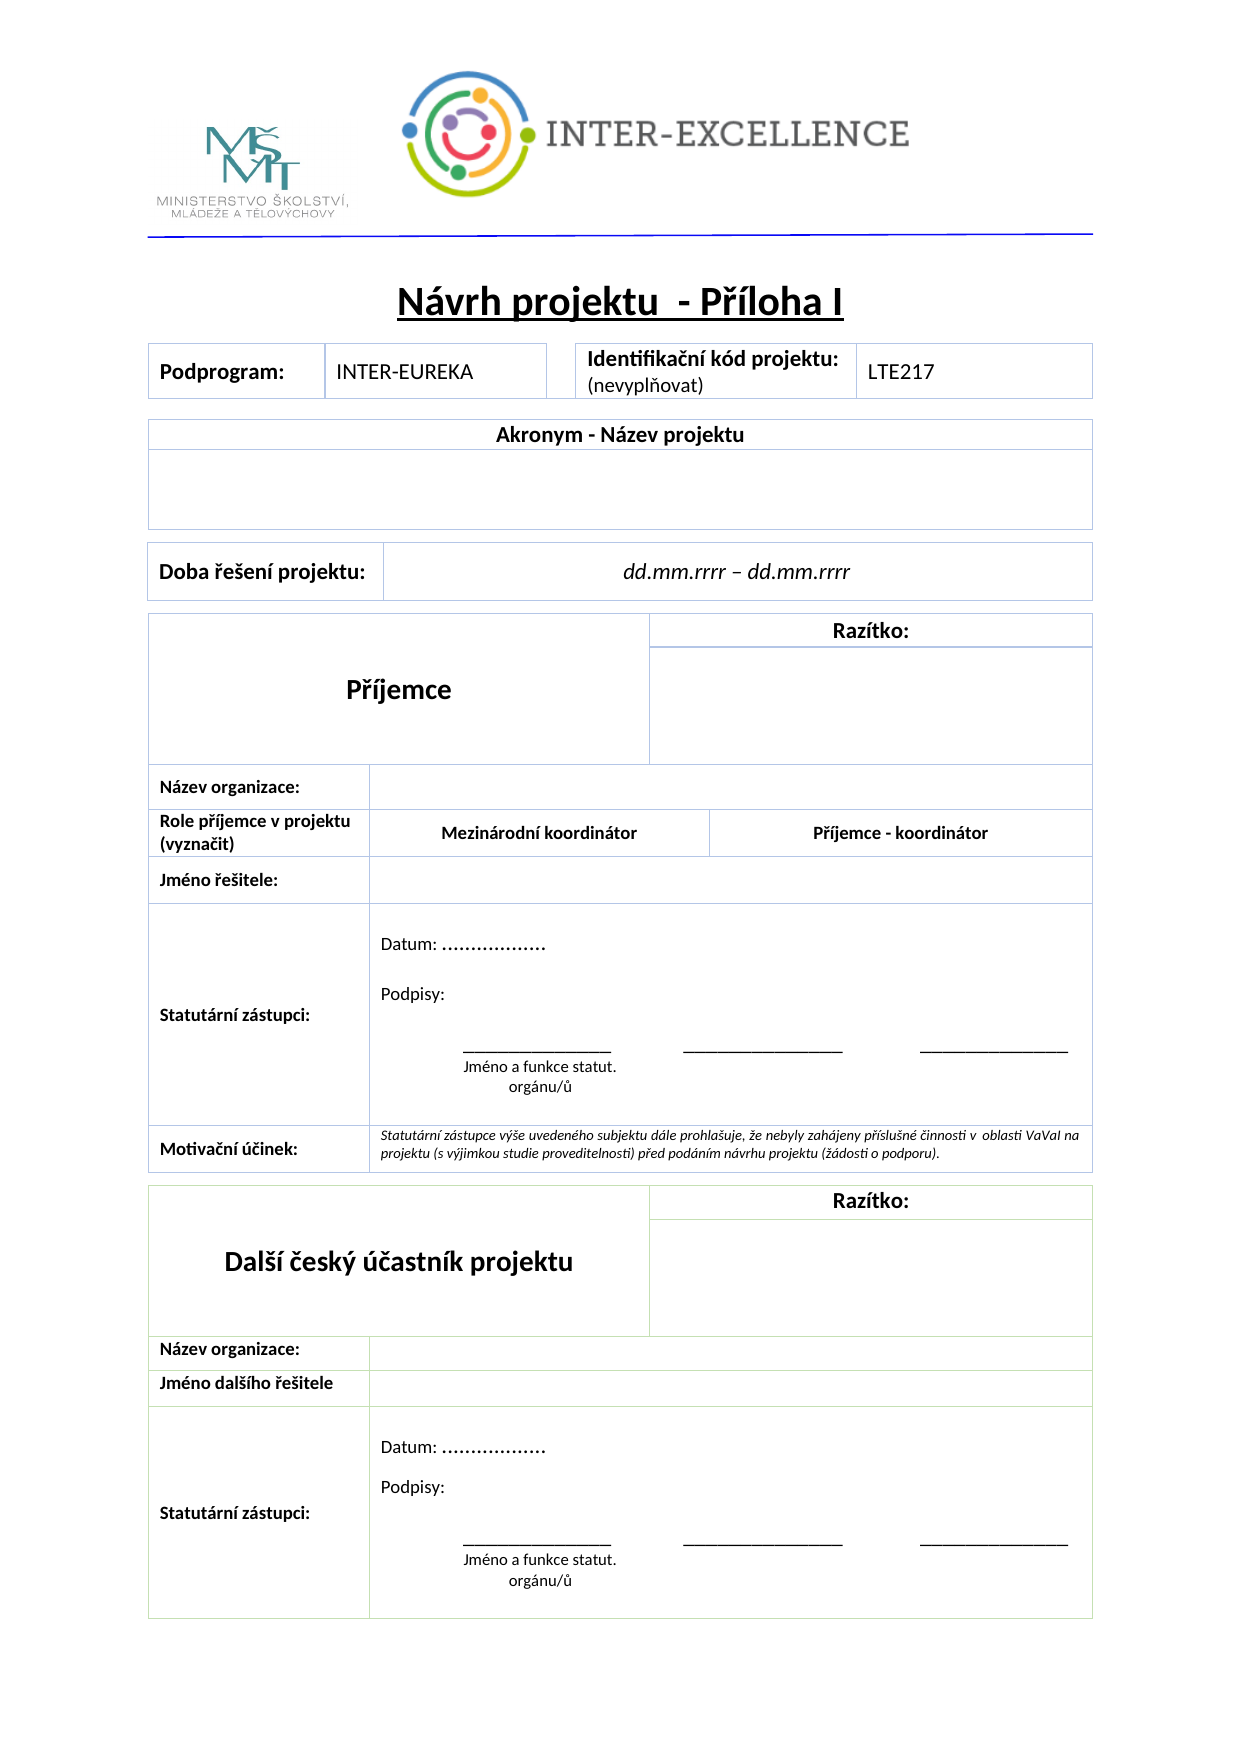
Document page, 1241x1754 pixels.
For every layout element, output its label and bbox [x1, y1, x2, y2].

picture [400, 53, 935, 215]
picture [147, 119, 358, 225]
